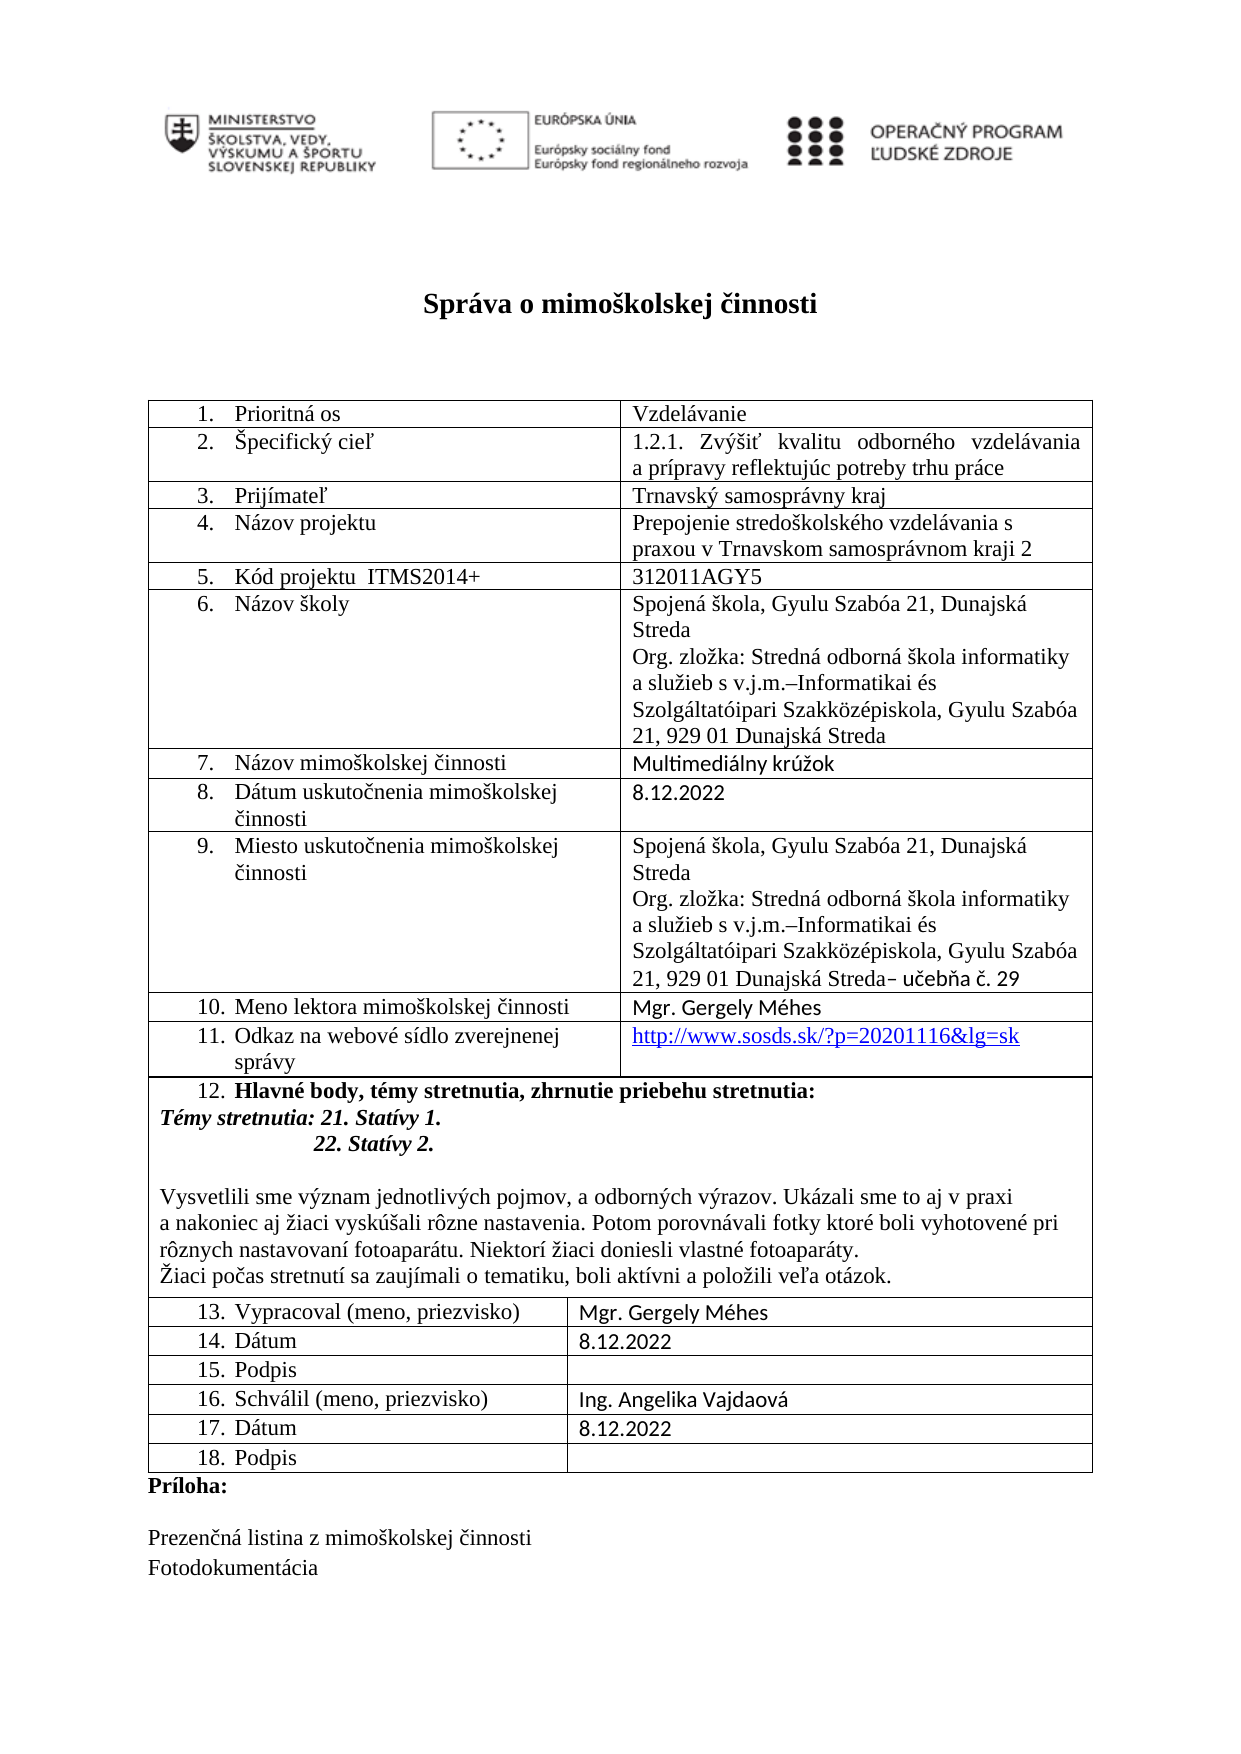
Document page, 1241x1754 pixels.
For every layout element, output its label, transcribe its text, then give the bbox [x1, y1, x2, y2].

table_cell Názov školy [149, 590, 620, 748]
table_cell Dátum uskutočnenia mimoškolskej činnosti [149, 779, 620, 831]
text Fotodokumentácia [148, 1554, 1093, 1580]
text Prezenčná listina z mimoškolskej činnosti [148, 1524, 1093, 1550]
table_header Vzdelávanie [621, 401, 1092, 427]
table_cell Špecifický cieľ [149, 428, 620, 481]
table_cell Vypracoval (meno, priezvisko) [149, 1298, 567, 1326]
table_cell Spojená škola, Gyulu Szabóa 21, Dunajská Streda Org. zložka: Stredná odborná škola informatiky a služieb s v.j.m.–Informatikai és Szolgáltatóipari Szakközépiskola, Gyulu Szabóa 21, 929 01 Dunajská Streda [621, 590, 1092, 748]
table_cell Meno lektora mimoškolskej činnosti [149, 993, 620, 1021]
table_cell 1.2.1. Zvýšiť kvalitu odborného vzdelávania a prípravy reflektujúc potreby trhu práce [621, 428, 1092, 481]
table_cell Mgr. Gergely Méhes [621, 993, 1092, 1021]
table_cell Hlavné body, témy stretnutia, zhrnutie priebehu stretnutia: Témy stretnutia: 21. Statívy 1. 22. Statívy 2. Vysvetlili sme význam jednotlivých pojmov, a odborných výrazov. Ukázali sme to aj v praxi a nakoniec aj žiaci vyskúšali rôzne nastavenia. Potom porovnávali fotky ktoré boli vyhotovené pri rôznych nastavovaní fotoaparátu. Niektorí žiaci doniesli vlastné fotoaparáty. Žiaci počas stretnutí sa zaujímali o tematiku, boli aktívni a položili veľa otázok. [149, 1078, 1092, 1297]
table_cell Ing. Angelika Vajdaová [568, 1385, 1092, 1413]
text Správa o mimoškolskej činnosti [148, 286, 1093, 320]
table_cell Schválil (meno, priezvisko) [149, 1385, 567, 1413]
table_cell 8.12.2022 [568, 1327, 1092, 1355]
text Príloha: [148, 1473, 1093, 1499]
table_cell Trnavský samosprávny kraj [621, 482, 1092, 508]
table_cell 8.12.2022 [568, 1415, 1092, 1442]
table_header Prioritná os [149, 401, 620, 427]
table_cell Prepojenie stredoškolského vzdelávania s praxou v Trnavskom samosprávnom kraji 2 [621, 509, 1092, 562]
table_cell Spojená škola, Gyulu Szabóa 21, Dunajská Streda Org. zložka: Stredná odborná škola informatiky a služieb s v.j.m.–Informatikai és Szolgáltatóipari Szakközépiskola, Gyulu Szabóa 21, 929 01 Dunajská Streda– učebňa č. 29 [621, 832, 1092, 992]
table_cell Multimediálny krúžok [621, 749, 1092, 777]
table_cell Kód projektu ITMS2014+ [149, 563, 620, 589]
table_cell Miesto uskutočnenia mimoškolskej činnosti [149, 832, 620, 992]
picture [147, 88, 1092, 208]
table_cell Podpis [149, 1444, 567, 1472]
table_cell Podpis [149, 1356, 567, 1384]
table_cell [568, 1444, 1092, 1472]
table_cell Názov mimoškolskej činnosti [149, 749, 620, 777]
table_cell http://www.sosds.sk/?p=20201116&lg=sk [621, 1022, 1092, 1076]
table_cell Dátum [149, 1327, 567, 1355]
table_cell 312011AGY5 [621, 563, 1092, 589]
table_cell Odkaz na webové sídlo zverejnenej správy [149, 1022, 620, 1076]
table_cell Dátum [149, 1415, 567, 1442]
table_cell Prijímateľ [149, 482, 620, 508]
table_cell Mgr. Gergely Méhes [568, 1298, 1092, 1326]
table_cell Názov projektu [149, 509, 620, 562]
table_cell 8.12.2022 [621, 779, 1092, 831]
table_cell [568, 1356, 1092, 1384]
